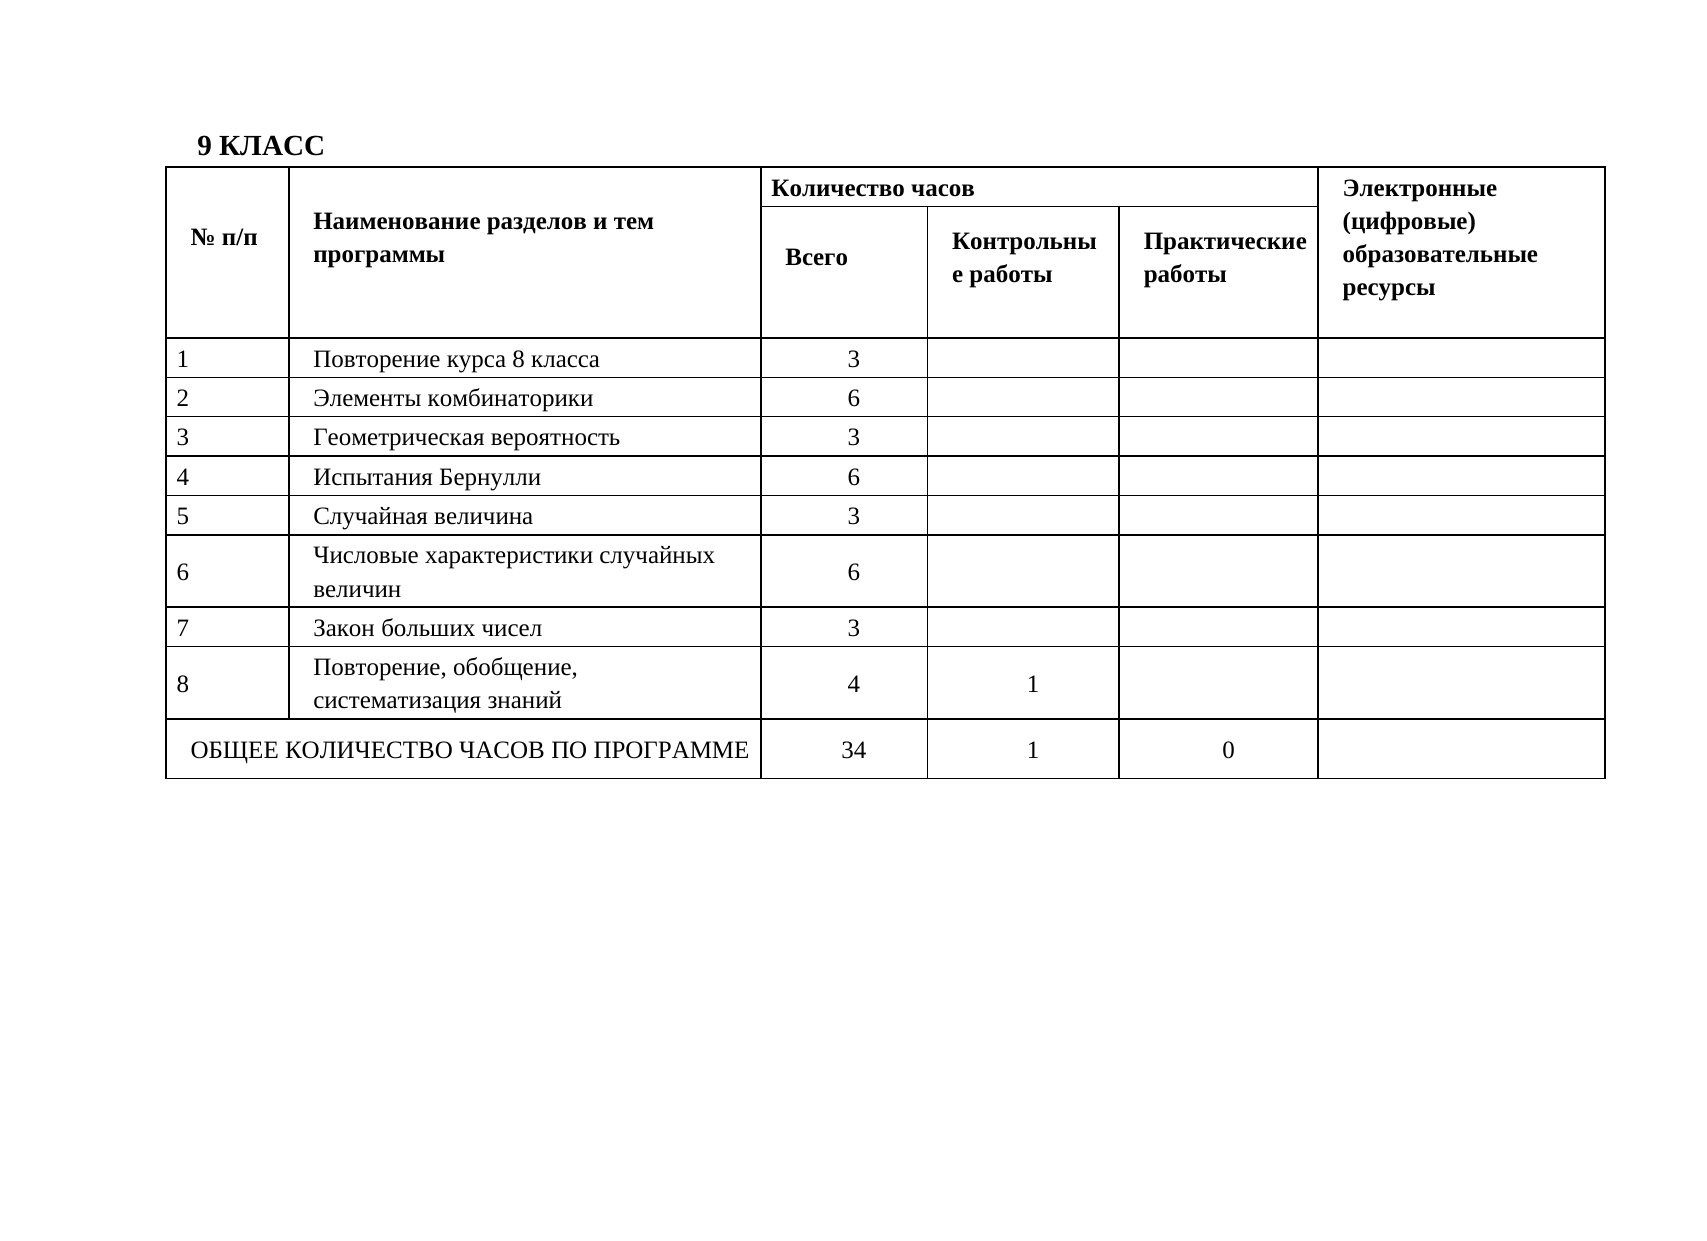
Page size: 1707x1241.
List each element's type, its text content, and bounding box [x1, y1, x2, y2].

table_cell [928, 417, 1118, 455]
table_cell 6 [762, 536, 927, 606]
table_cell 3 [762, 417, 927, 455]
table_cell [1120, 378, 1317, 416]
table_cell Практические работы [1120, 207, 1317, 337]
table_cell [1120, 647, 1317, 718]
table_cell [1319, 496, 1604, 534]
table_cell [1120, 496, 1317, 534]
table_cell 0 [1120, 720, 1317, 777]
table_cell Геометрическая вероятность [290, 417, 760, 455]
table_cell [1319, 417, 1604, 455]
table_cell Случайная величина [290, 496, 760, 534]
table_cell 1 [928, 720, 1118, 777]
table_cell [1319, 608, 1604, 646]
table_cell Повторение курса 8 класса [290, 339, 760, 376]
table_cell Закон больших чисел [290, 608, 760, 646]
table_cell 3 [167, 417, 288, 455]
text 9 КЛАСС [190, 128, 1618, 161]
table_cell [1120, 608, 1317, 646]
table_cell [1319, 536, 1604, 606]
table_cell 3 [762, 339, 927, 376]
table_cell 34 [762, 720, 927, 777]
table_cell [928, 378, 1118, 416]
table_cell 6 [167, 536, 288, 606]
table_cell [928, 457, 1118, 494]
table_cell 6 [762, 457, 927, 494]
table_cell [1319, 378, 1604, 416]
table_cell [1120, 417, 1317, 455]
table_cell [928, 536, 1118, 606]
table_cell Числовые характеристики случайных величин [290, 536, 760, 606]
table_cell [1319, 339, 1604, 376]
table_cell 2 [167, 378, 288, 416]
table_cell [1120, 457, 1317, 494]
table_cell [1319, 720, 1604, 777]
table_cell 5 [167, 496, 288, 534]
table_header Количество часов [762, 168, 1317, 206]
table_cell Повторение, обобщение, систематизация знаний [290, 647, 760, 718]
table_cell [1319, 647, 1604, 718]
table_cell Испытания Бернулли [290, 457, 760, 494]
table_cell Контрольные работы [928, 207, 1118, 337]
table_cell Элементы комбинаторики [290, 378, 760, 416]
table_cell 1 [167, 339, 288, 376]
table_cell 6 [762, 378, 927, 416]
table_cell 1 [928, 647, 1118, 718]
table_header Наименование разделов и тем программы [290, 168, 760, 337]
table_header № п/п [167, 168, 288, 337]
table_cell [928, 608, 1118, 646]
table_cell 4 [167, 457, 288, 494]
table_cell [928, 496, 1118, 534]
table_cell Всего [762, 207, 927, 337]
table_cell 7 [167, 608, 288, 646]
table_cell 3 [762, 608, 927, 646]
table_cell 3 [762, 496, 927, 534]
table_cell [1319, 457, 1604, 494]
table_cell ОБЩЕЕ КОЛИЧЕСТВО ЧАСОВ ПО ПРОГРАММЕ [167, 720, 760, 777]
table_cell [928, 339, 1118, 376]
table_cell [1120, 339, 1317, 376]
table_header Электронные (цифровые) образовательные ресурсы [1319, 168, 1604, 337]
table_cell 8 [167, 647, 288, 718]
table_cell 4 [762, 647, 927, 718]
table_cell [1120, 536, 1317, 606]
